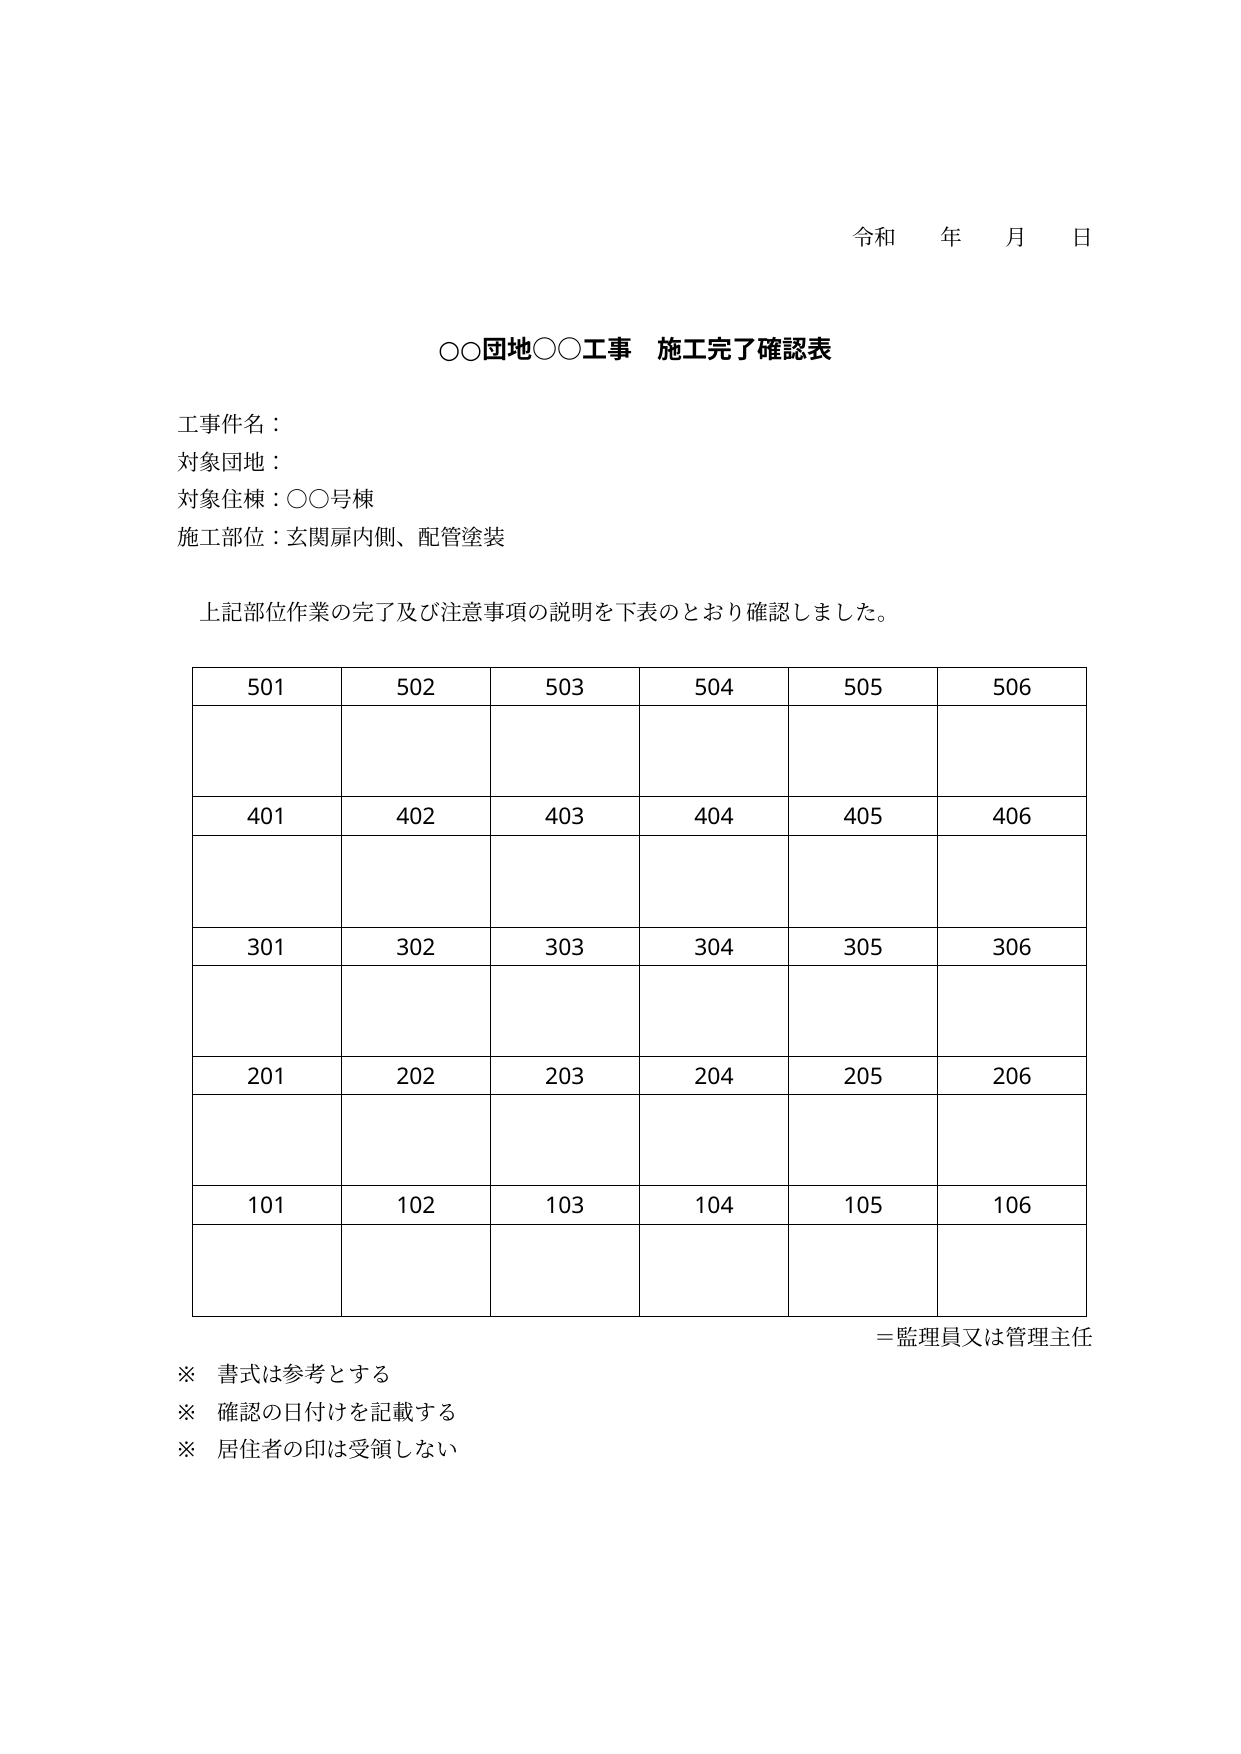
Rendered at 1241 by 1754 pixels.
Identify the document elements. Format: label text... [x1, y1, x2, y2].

table_cell 304 [640, 928, 788, 965]
table_cell [342, 836, 490, 927]
table_cell 305 [789, 928, 937, 965]
table_cell 402 [342, 797, 490, 834]
table_cell 303 [491, 928, 639, 965]
table_cell [193, 706, 341, 796]
table_cell 401 [193, 797, 341, 834]
text 工事件名： [177, 404, 1093, 442]
table_header 504 [640, 668, 788, 705]
table_header 503 [491, 668, 639, 705]
table_cell [491, 1095, 639, 1185]
table_header 506 [938, 668, 1086, 705]
table_cell 404 [640, 797, 788, 834]
table_cell [640, 706, 788, 796]
table_cell [491, 1225, 639, 1316]
table_cell [938, 966, 1086, 1056]
table_cell 102 [342, 1186, 490, 1223]
table_cell 205 [789, 1057, 937, 1094]
table_cell 203 [491, 1057, 639, 1094]
table_cell [193, 1095, 341, 1185]
table_cell 201 [193, 1057, 341, 1094]
text ※ 確認の日付けを記載する [177, 1392, 1093, 1429]
text 上記部位作業の完了及び注意事項の説明を下表のとおり確認しました。 [177, 592, 1093, 629]
table_cell [938, 706, 1086, 796]
table_cell [938, 1225, 1086, 1316]
table_cell [789, 966, 937, 1056]
text ※ 書式は参考とする [177, 1354, 1093, 1392]
table_cell [193, 1225, 341, 1316]
table_cell 405 [789, 797, 937, 834]
table_cell 406 [938, 797, 1086, 834]
text 対象団地： [177, 442, 1093, 479]
table_cell [342, 1095, 490, 1185]
table_cell 101 [193, 1186, 341, 1223]
table_cell [640, 836, 788, 927]
table_header 502 [342, 668, 490, 705]
text ＝監理員又は管理主任 [177, 1317, 1093, 1354]
table_header 501 [193, 668, 341, 705]
table_cell 106 [938, 1186, 1086, 1223]
table_cell 403 [491, 797, 639, 834]
text 施工部位：玄関扉内側、配管塗装 [177, 517, 1093, 554]
table_cell [342, 706, 490, 796]
table_cell [640, 966, 788, 1056]
table_cell 306 [938, 928, 1086, 965]
table_cell [491, 966, 639, 1056]
table_cell 302 [342, 928, 490, 965]
table_cell [789, 1225, 937, 1316]
table_cell 202 [342, 1057, 490, 1094]
table_cell [193, 966, 341, 1056]
table_cell [342, 966, 490, 1056]
text ※ 居住者の印は受領しない [177, 1429, 1093, 1467]
table_cell [938, 1095, 1086, 1185]
text ○○団地○○工事 施工完了確認表 [177, 329, 1093, 367]
table_cell [789, 1095, 937, 1185]
table_cell 204 [640, 1057, 788, 1094]
table_cell 206 [938, 1057, 1086, 1094]
table_cell 301 [193, 928, 341, 965]
table_cell [789, 836, 937, 927]
text 令和 年 月 日 [177, 217, 1093, 254]
table_cell [640, 1095, 788, 1185]
table_cell 103 [491, 1186, 639, 1223]
table_cell [491, 836, 639, 927]
table_cell [789, 706, 937, 796]
table_cell [342, 1225, 490, 1316]
table_cell 105 [789, 1186, 937, 1223]
table_cell [491, 706, 639, 796]
text 対象住棟：○○号棟 [177, 479, 1093, 517]
table_cell 104 [640, 1186, 788, 1223]
table_cell [640, 1225, 788, 1316]
table_cell [938, 836, 1086, 927]
table_header 505 [789, 668, 937, 705]
table_cell [193, 836, 341, 927]
